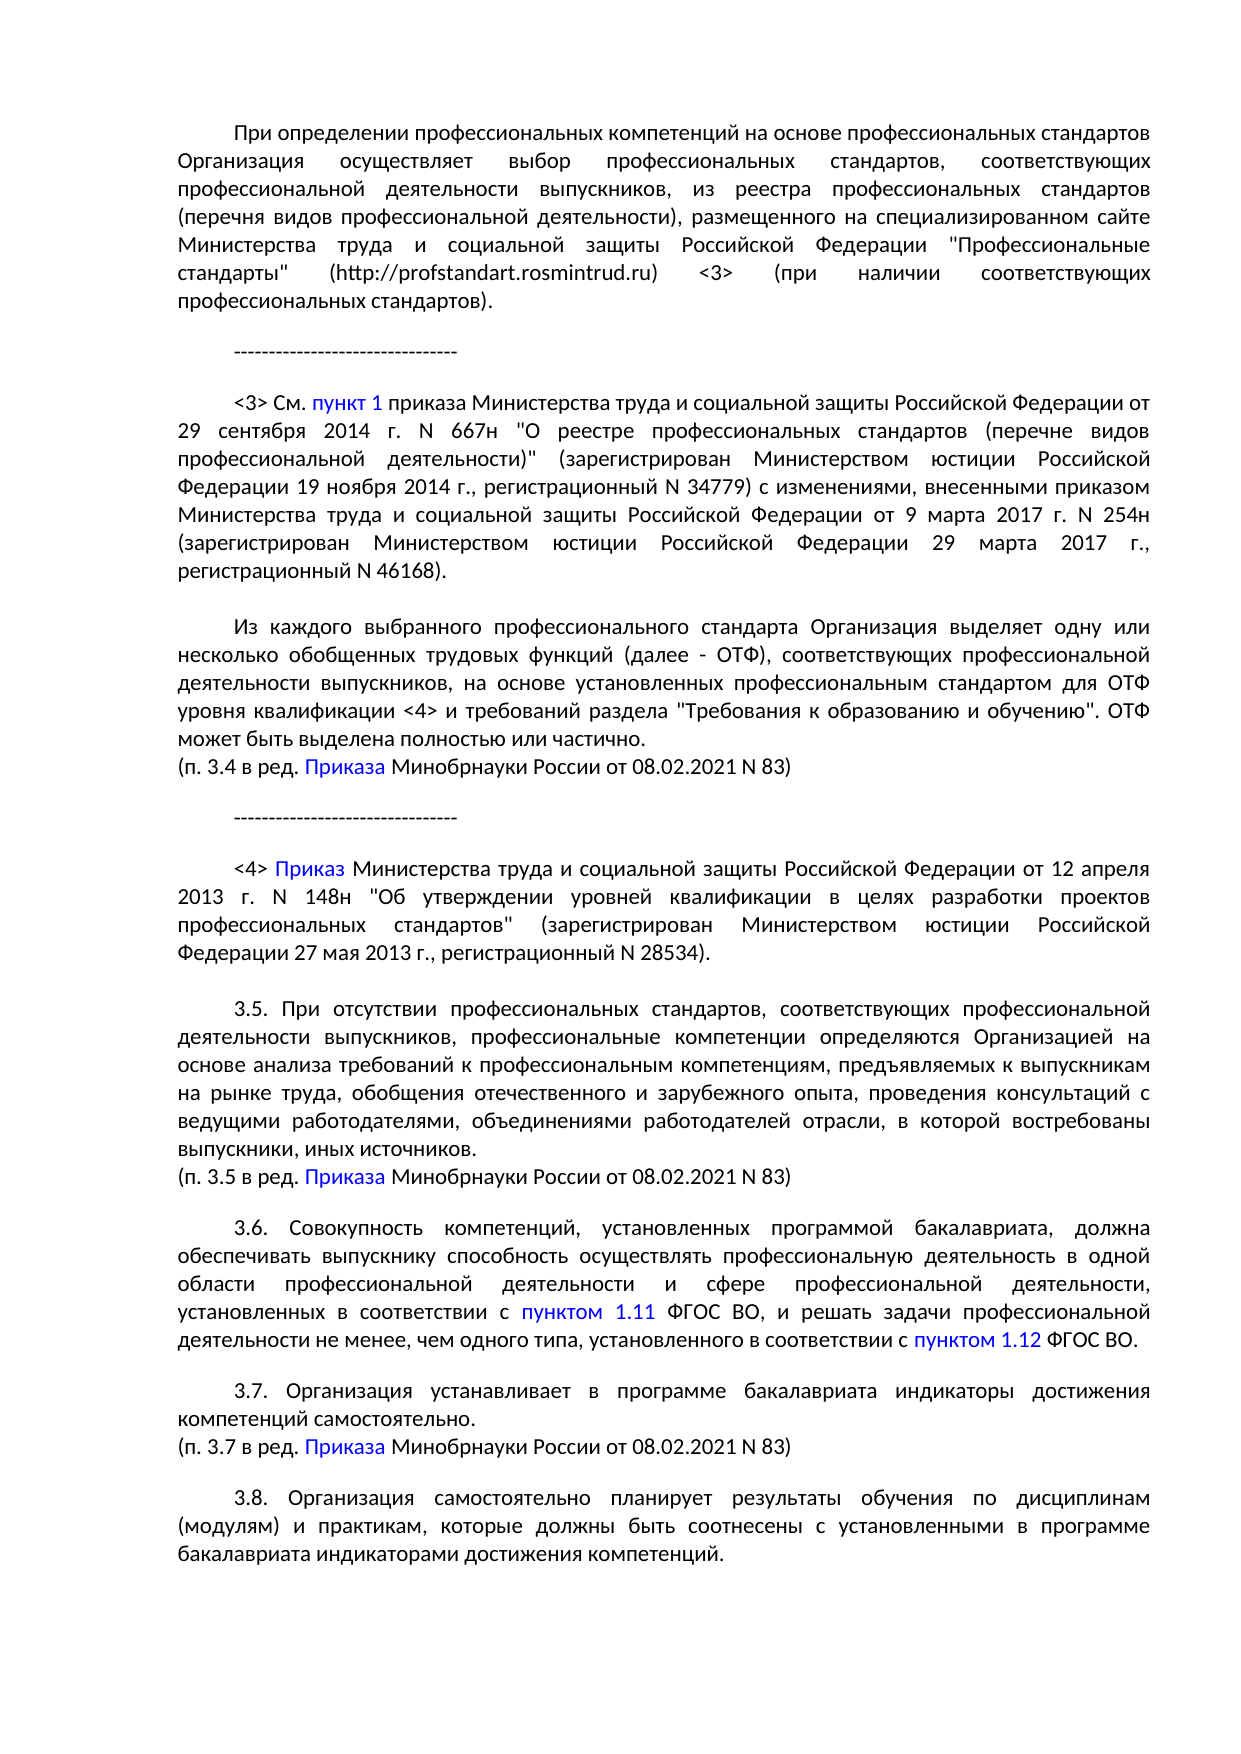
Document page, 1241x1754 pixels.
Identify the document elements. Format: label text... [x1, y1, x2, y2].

text 3.8. Организация самостоятельно планирует результаты обучения по дисциплинам (модулям) и практикам, которые должны быть соотнесены с установленными в программе бакалавриата индикаторами достижения компетенций. [177, 1483, 1152, 1567]
text При определении профессиональных компетенций на основе профессиональных стандартов Организация осуществляет выбор профессиональных стандартов, соответствующих профессиональной деятельности выпускников, из реестра профессиональных стандартов (перечня видов профессиональной деятельности), размещенного на специализированном сайте Министерства труда и социальной защиты Российской Федерации "Профессиональные стандарты" (http://profstandart.rosmintrud.ru) <3> (при наличии соответствующих профессиональных стандартов). [177, 118, 1152, 314]
text <4> Приказ Министерства труда и социальной защиты Российской Федерации от 12 апреля 2013 г. N 148н "Об утверждении уровней квалификации в целях разработки проектов профессиональных стандартов" (зарегистрирован Министерством юстиции Российской Федерации 27 мая 2013 г., регистрационный N 28534). [177, 854, 1152, 966]
text 3.6. Совокупность компетенций, установленных программой бакалавриата, должна обеспечивать выпускнику способность осуществлять профессиональную деятельность в одной области профессиональной деятельности и сфере профессиональной деятельности, установленных в соответствии с пунктом 1.11 ФГОС ВО, и решать задачи профессиональной деятельности не менее, чем одного типа, установленного в соответствии с пунктом 1.12 ФГОС ВО. [177, 1213, 1152, 1353]
text <3> См. пункт 1 приказа Министерства труда и социальной защиты Российской Федерации от 29 сентября 2014 г. N 667н "О реестре профессиональных стандартов (перечне видов профессиональной деятельности)" (зарегистрирован Министерством юстиции Российской Федерации 19 ноября 2014 г., регистрационный N 34779) с изменениями, внесенными приказом Министерства труда и социальной защиты Российской Федерации от 9 марта 2017 г. N 254н (зарегистрирован Министерством юстиции Российской Федерации 29 марта 2017 г., регистрационный N 46168). [177, 388, 1152, 584]
text (п. 3.4 в ред. Приказа Минобрнауки России от 08.02.2021 N 83) [177, 752, 1152, 780]
text (п. 3.7 в ред. Приказа Минобрнауки России от 08.02.2021 N 83) [177, 1432, 1152, 1461]
text -------------------------------- [177, 803, 1152, 831]
text (п. 3.5 в ред. Приказа Минобрнауки России от 08.02.2021 N 83) [177, 1162, 1152, 1191]
text Из каждого выбранного профессионального стандарта Организация выделяет одну или несколько обобщенных трудовых функций (далее - ОТФ), соответствующих профессиональной деятельности выпускников, на основе установленных профессиональным стандартом для ОТФ уровня квалификации <4> и требований раздела "Требования к образованию и обучению". ОТФ может быть выделена полностью или частично. [177, 612, 1152, 752]
text -------------------------------- [177, 337, 1152, 365]
text 3.7. Организация устанавливает в программе бакалавриата индикаторы достижения компетенций самостоятельно. [177, 1376, 1152, 1432]
text 3.5. При отсутствии профессиональных стандартов, соответствующих профессиональной деятельности выпускников, профессиональные компетенции определяются Организацией на основе анализа требований к профессиональным компетенциям, предъявляемых к выпускникам на рынке труда, обобщения отечественного и зарубежного опыта, проведения консультаций с ведущими работодателями, объединениями работодателей отрасли, в которой востребованы выпускники, иных источников. [177, 994, 1152, 1162]
